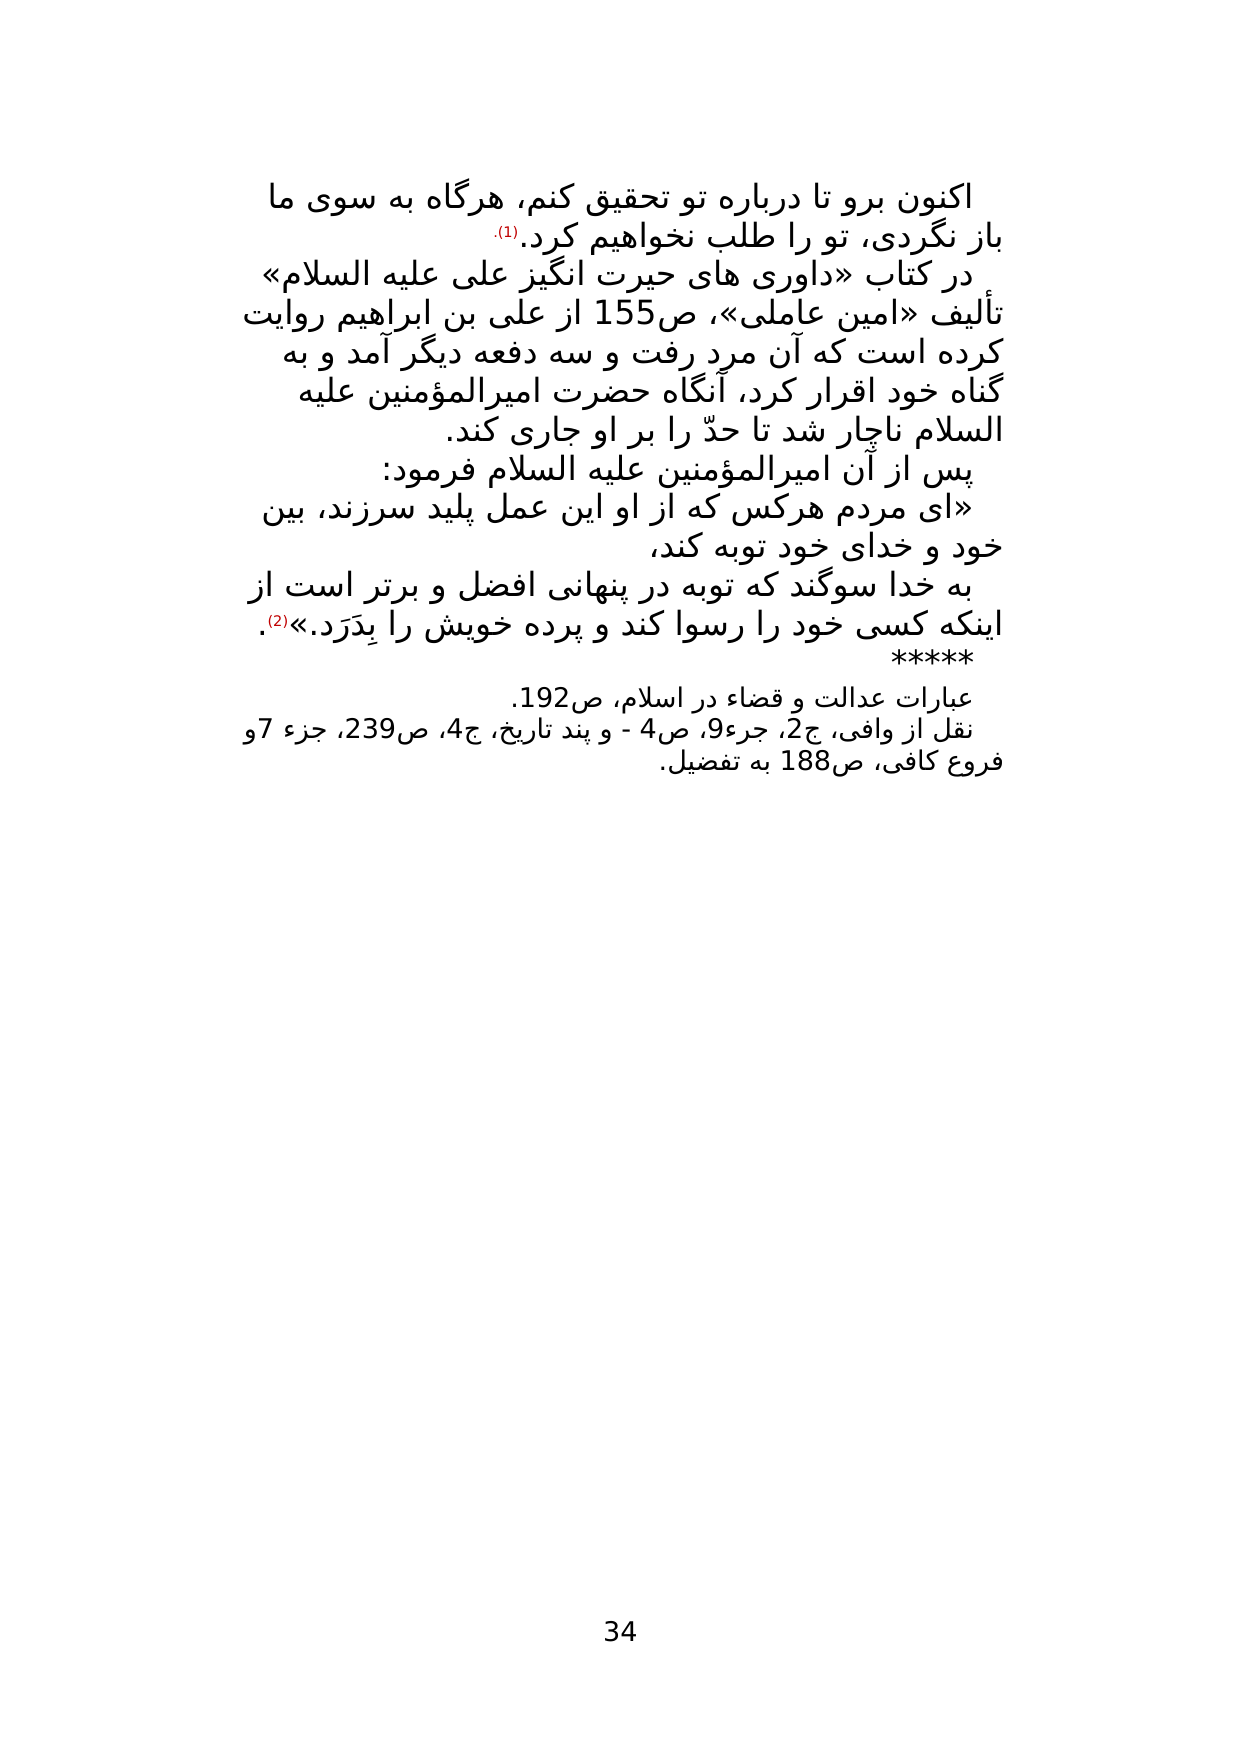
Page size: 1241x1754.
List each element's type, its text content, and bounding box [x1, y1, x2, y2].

text نقل از وافی، ج2، جرء9، ص4 - و پند تاریخ، ج4، ص239، جزء 7و فروع کافی، ص188 به تفضیل. [236, 714, 1004, 777]
text «ای مردم هرکس که از او این عمل پلید سرزند، بین خود و خدای خود توبه کند، [236, 488, 1004, 566]
text در کتاب «داوری های حیرت انگیز علی علیه السلام» تألیف «امین عاملی»، ص155 از علی بن ابراهیم روایت کرده است که آن مرد رفت و سه دفعه دیگر آمد و به گناه خود اقرار کرد، آنگاه حضرت امیرالمؤمنین علیه السلام ناچار شد تا حدّ را بر او جاری کند. [236, 255, 1004, 449]
text اکنون برو تا درباره تو تحقیق کنم، هرگاه به سوی ما باز نگردی، تو را طلب نخواهیم کرد.(1). [236, 177, 1004, 255]
text عبارات عدالت و قضاء در اسلام، ص192. [236, 682, 1004, 714]
text پس از آن امیرالمؤمنین علیه السلام فرمود: [236, 449, 1004, 488]
text به خدا سوگند که توبه در پنهانی افضل و برتر است از اینکه کسی خود را رسوا کند و پرده خویش را بِدَرَد.»(2). [236, 566, 1004, 643]
text ***** [236, 643, 1004, 682]
